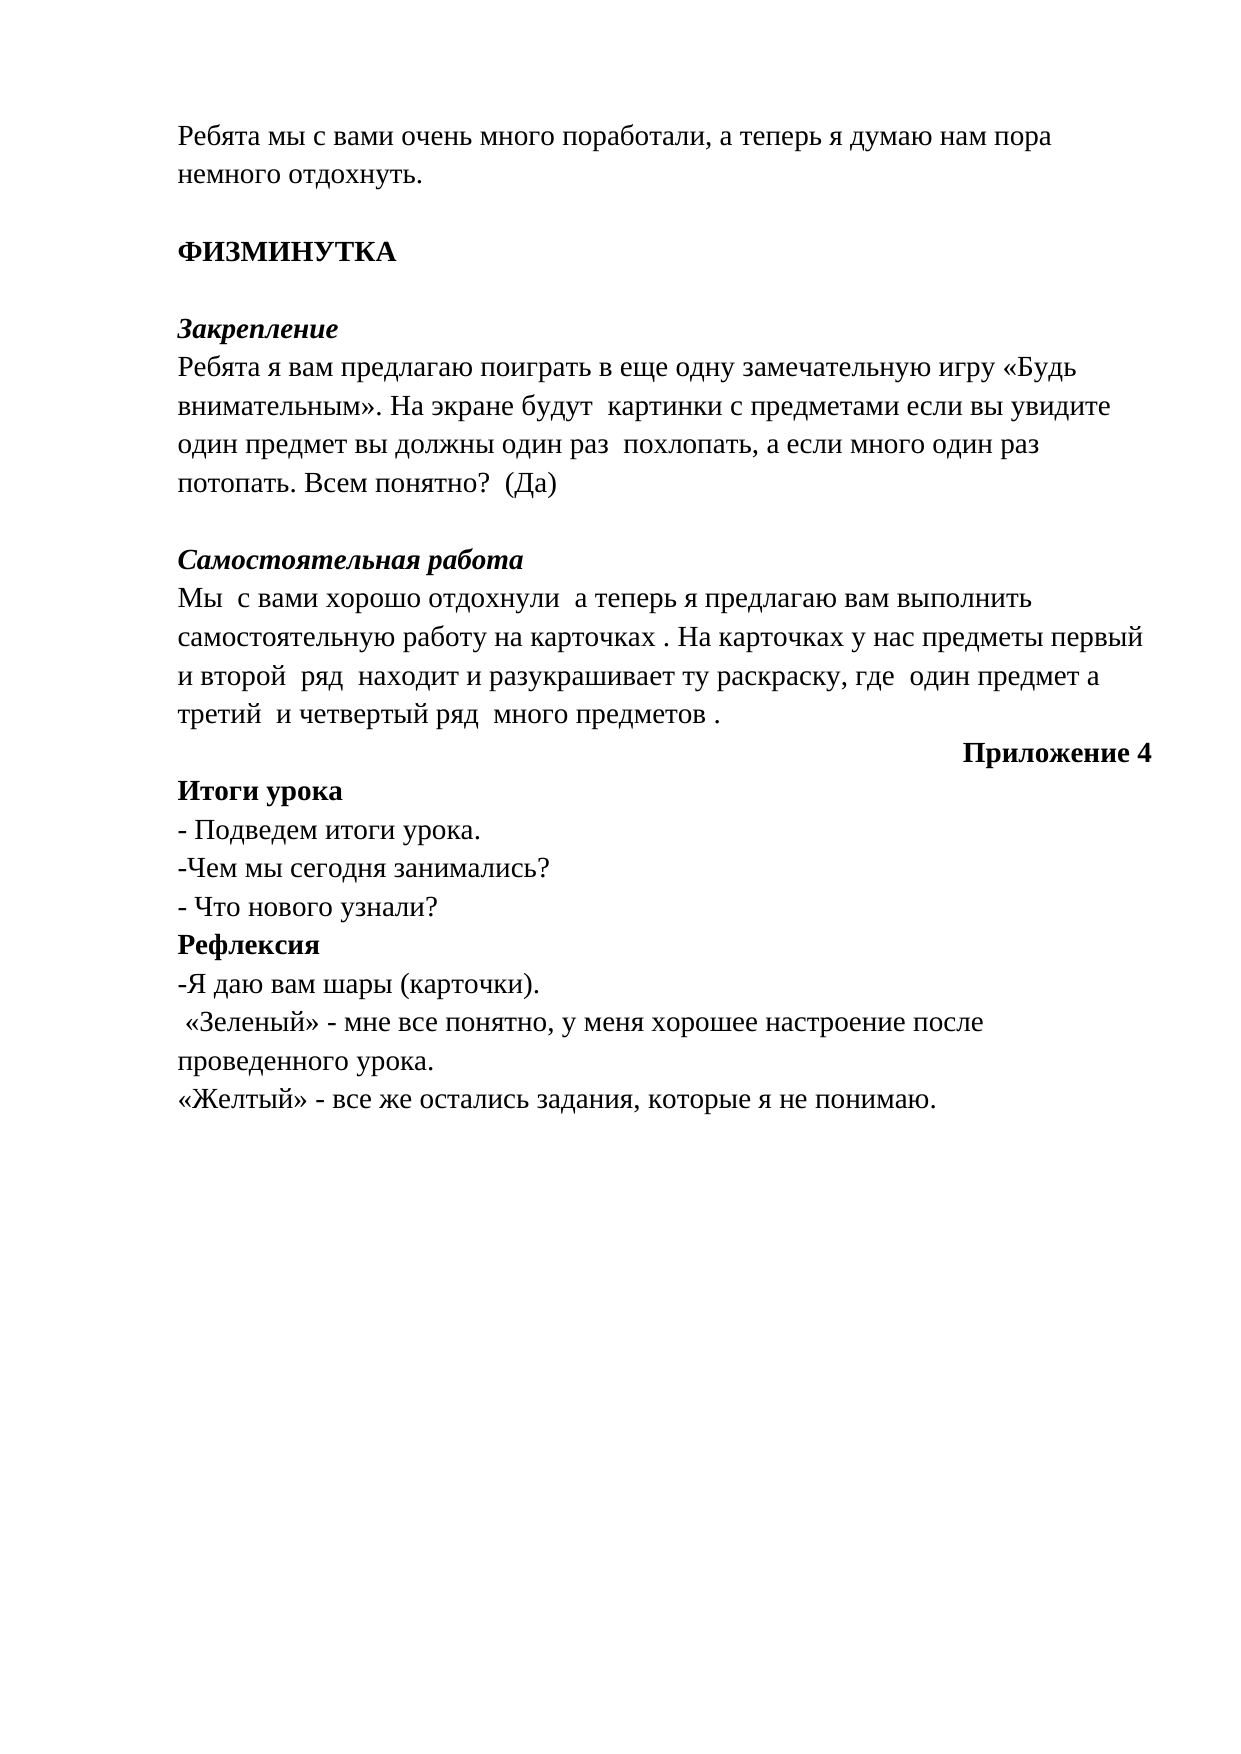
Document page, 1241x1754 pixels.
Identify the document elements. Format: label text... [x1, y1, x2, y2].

text ФИЗМИНУТКА [177, 234, 1152, 267]
text Закрепление [177, 311, 1152, 344]
text Ребята я вам предлагаю поиграть в еще одну замечательную игру «Будь внимательным». На экране будут картинки с предметами если вы увидите один предмет вы должны один раз похлопать, а если много один раз потопать. Всем понятно? (Да) [177, 349, 1152, 498]
text - Подведем итоги урока. [177, 812, 1152, 845]
text Ребята мы с вами очень много поработали, а теперь я думаю нам пора немного отдохнуть. [177, 118, 1152, 190]
text Приложение 4 [177, 735, 1152, 768]
text «Желтый» - все же остались задания, которые я не понимаю. [177, 1082, 1152, 1115]
text «Зеленый» - мне все понятно, у меня хорошее настроение после проведенного урока. [177, 1004, 1152, 1077]
text -Чем мы сегодня занимались? [177, 850, 1152, 884]
text - Что нового узнали? [177, 889, 1152, 922]
text Мы с вами хорошо отдохнули а теперь я предлагаю вам выполнить самостоятельную работу на карточках . На карточках у нас предметы первый и второй ряд находит и разукрашивает ту раскраску, где один предмет а третий и четвертый ряд много предметов . [177, 581, 1152, 730]
text Итоги урока [177, 773, 1152, 807]
text -Я даю вам шары (карточки). [177, 966, 1152, 999]
text Рефлексия [177, 927, 1152, 961]
text Самостоятельная работа [177, 542, 1152, 576]
